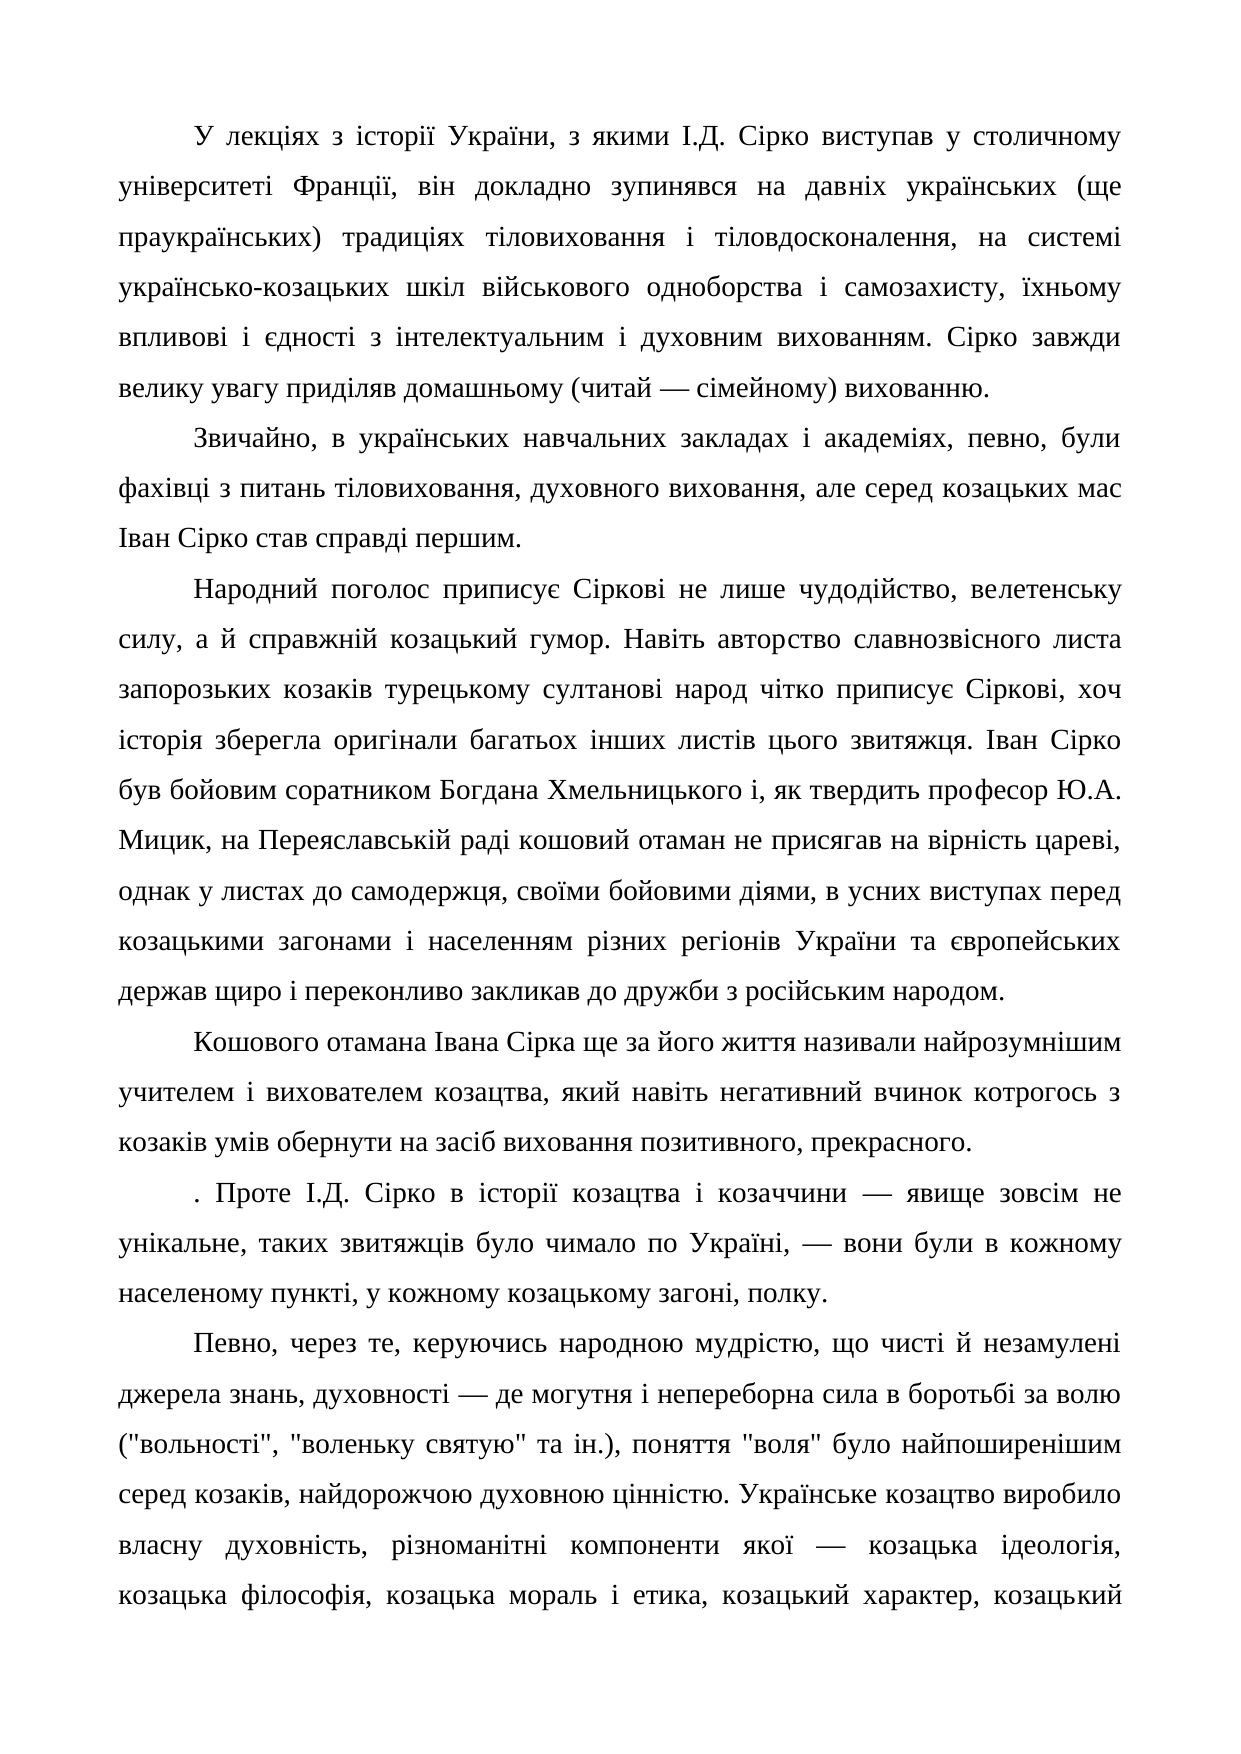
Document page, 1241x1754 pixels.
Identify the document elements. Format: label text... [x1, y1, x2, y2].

text Кошового отамана Івана Сірка ще за його життя називали найрозумнішим учителем і вихователем козацтва, який навіть негативний вчинок котрогось з козаків умів обернути на засіб виховання позитивного, прекрасного. [118, 1024, 1122, 1158]
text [118, 1326, 1122, 1611]
text Звичайно, в українських навчальних закладах і академіях, певно, були фахівці з питань тіловиховання, духовного виховання, але серед козацьких мас Іван Сірко став справді першим. [118, 420, 1122, 554]
text Народний поголос приписує Сіркові не лише чудодійство, велетенську силу, а й справжній козацький гумор. Навіть авторство славнозвісного листа запорозьких козаків турецькому султанові народ чітко приписує Сіркові, хоч історія зберегла оригінали багатьох інших листів цього звитяжця. Іван Сірко був бойовим соратником Богдана Хмельницького і, як твердить професор Ю.А. Мицик, на Переяславській раді кошовий отаман не присягав на вірність цареві, однак у листах до самодержця, своїми бойовими діями, в усних виступах перед козацькими загонами і населенням різних регіонів України та європейських держав щиро і переконливо закликав до дружби з російським народом. [118, 571, 1122, 1007]
text У лекціях з історії України, з якими І.Д. Сірко виступав у столичному університеті Франції, він докладно зупинявся на давніх українських (ще праукраїнських) традиціях тіловиховання і тіловдосконалення, на системі українсько-козацьких шкіл військового одноборства і самозахисту, їхньому впливові і єдності з інтелектуальним і духовним вихованням. Сірко завжди велику увагу приділяв домашньому (читай — сімейному) вихованню. [118, 118, 1122, 403]
text . Проте І.Д. Сірко в історії козацтва і козаччини — явище зовсім не унікальне, таких звитяжців було чимало по Україні, — вони були в кожному населеному пункті, у кожному козацькому загоні, полку. [118, 1175, 1122, 1309]
